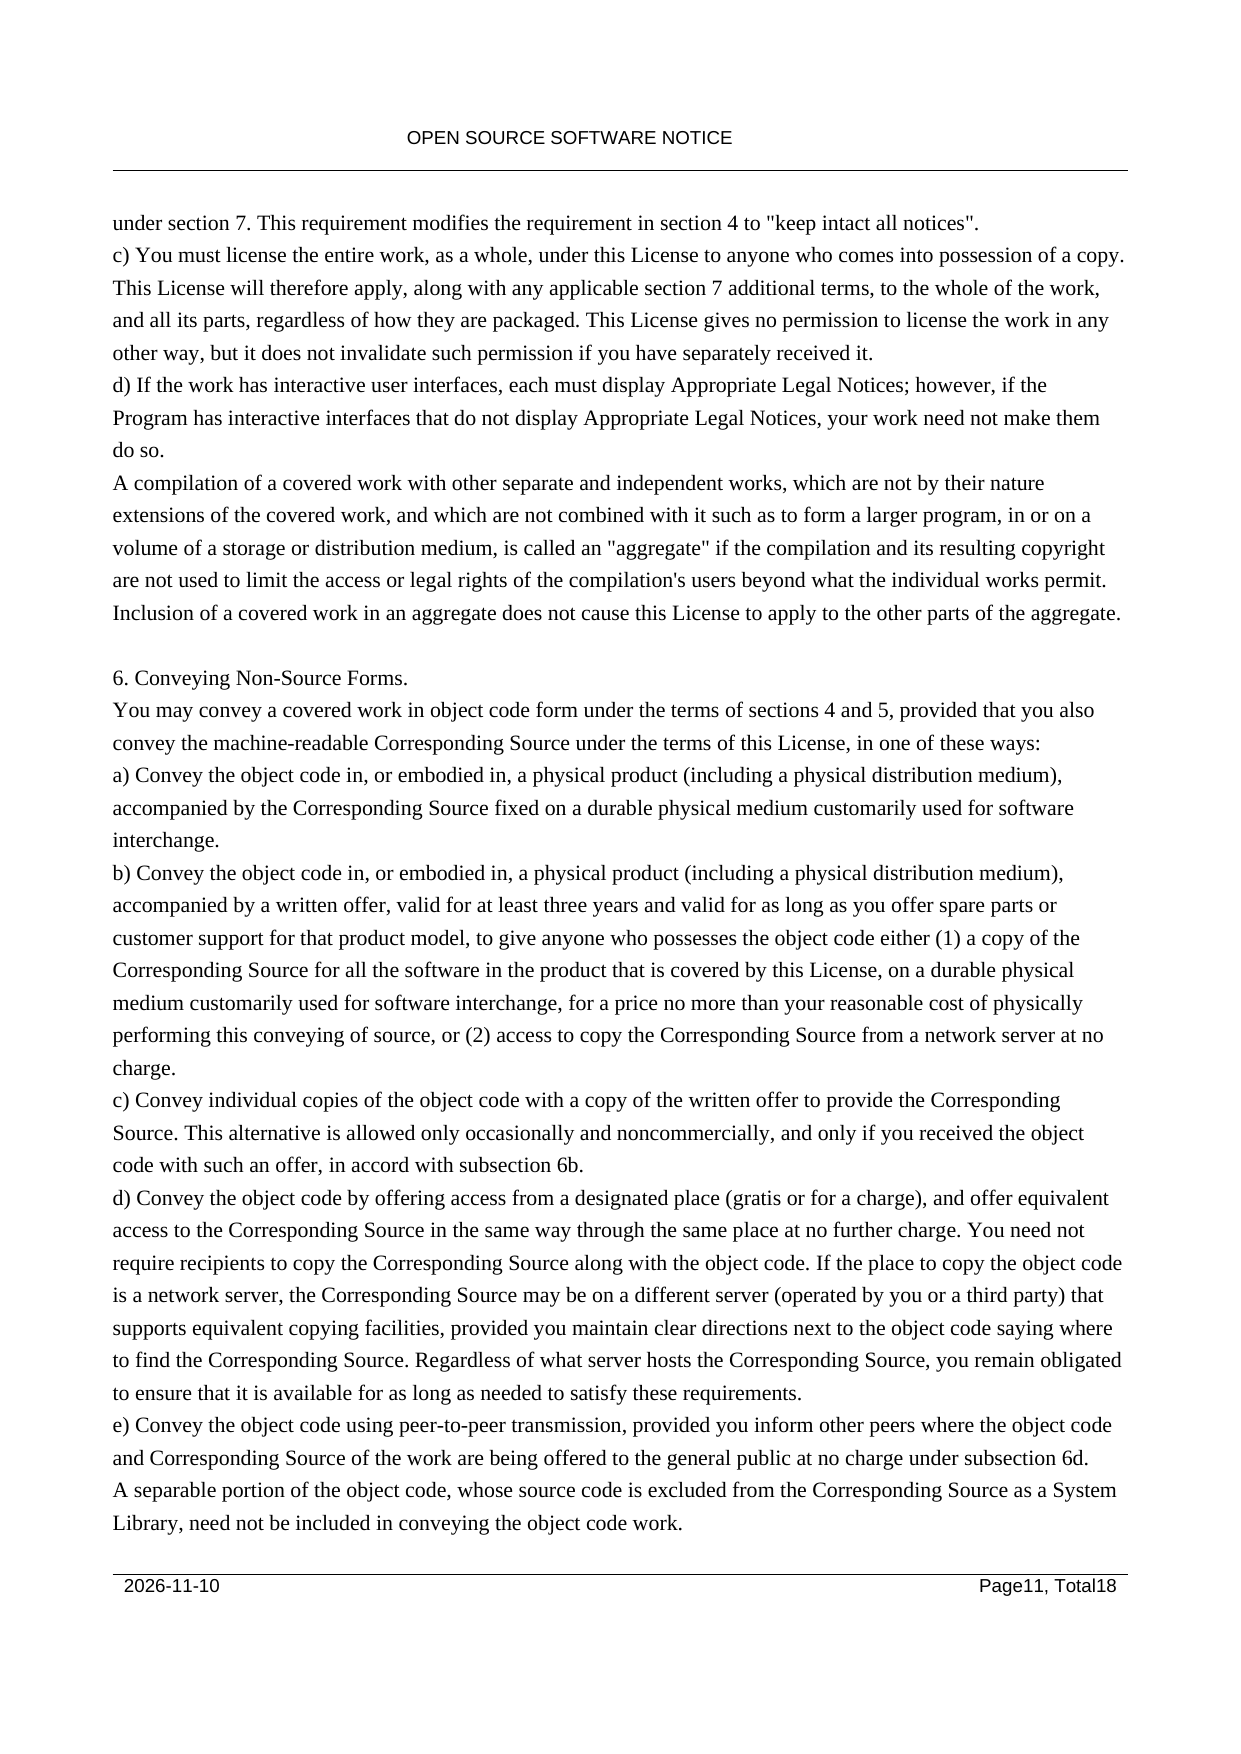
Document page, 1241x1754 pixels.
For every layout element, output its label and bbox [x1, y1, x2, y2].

text [112, 206, 1128, 1539]
